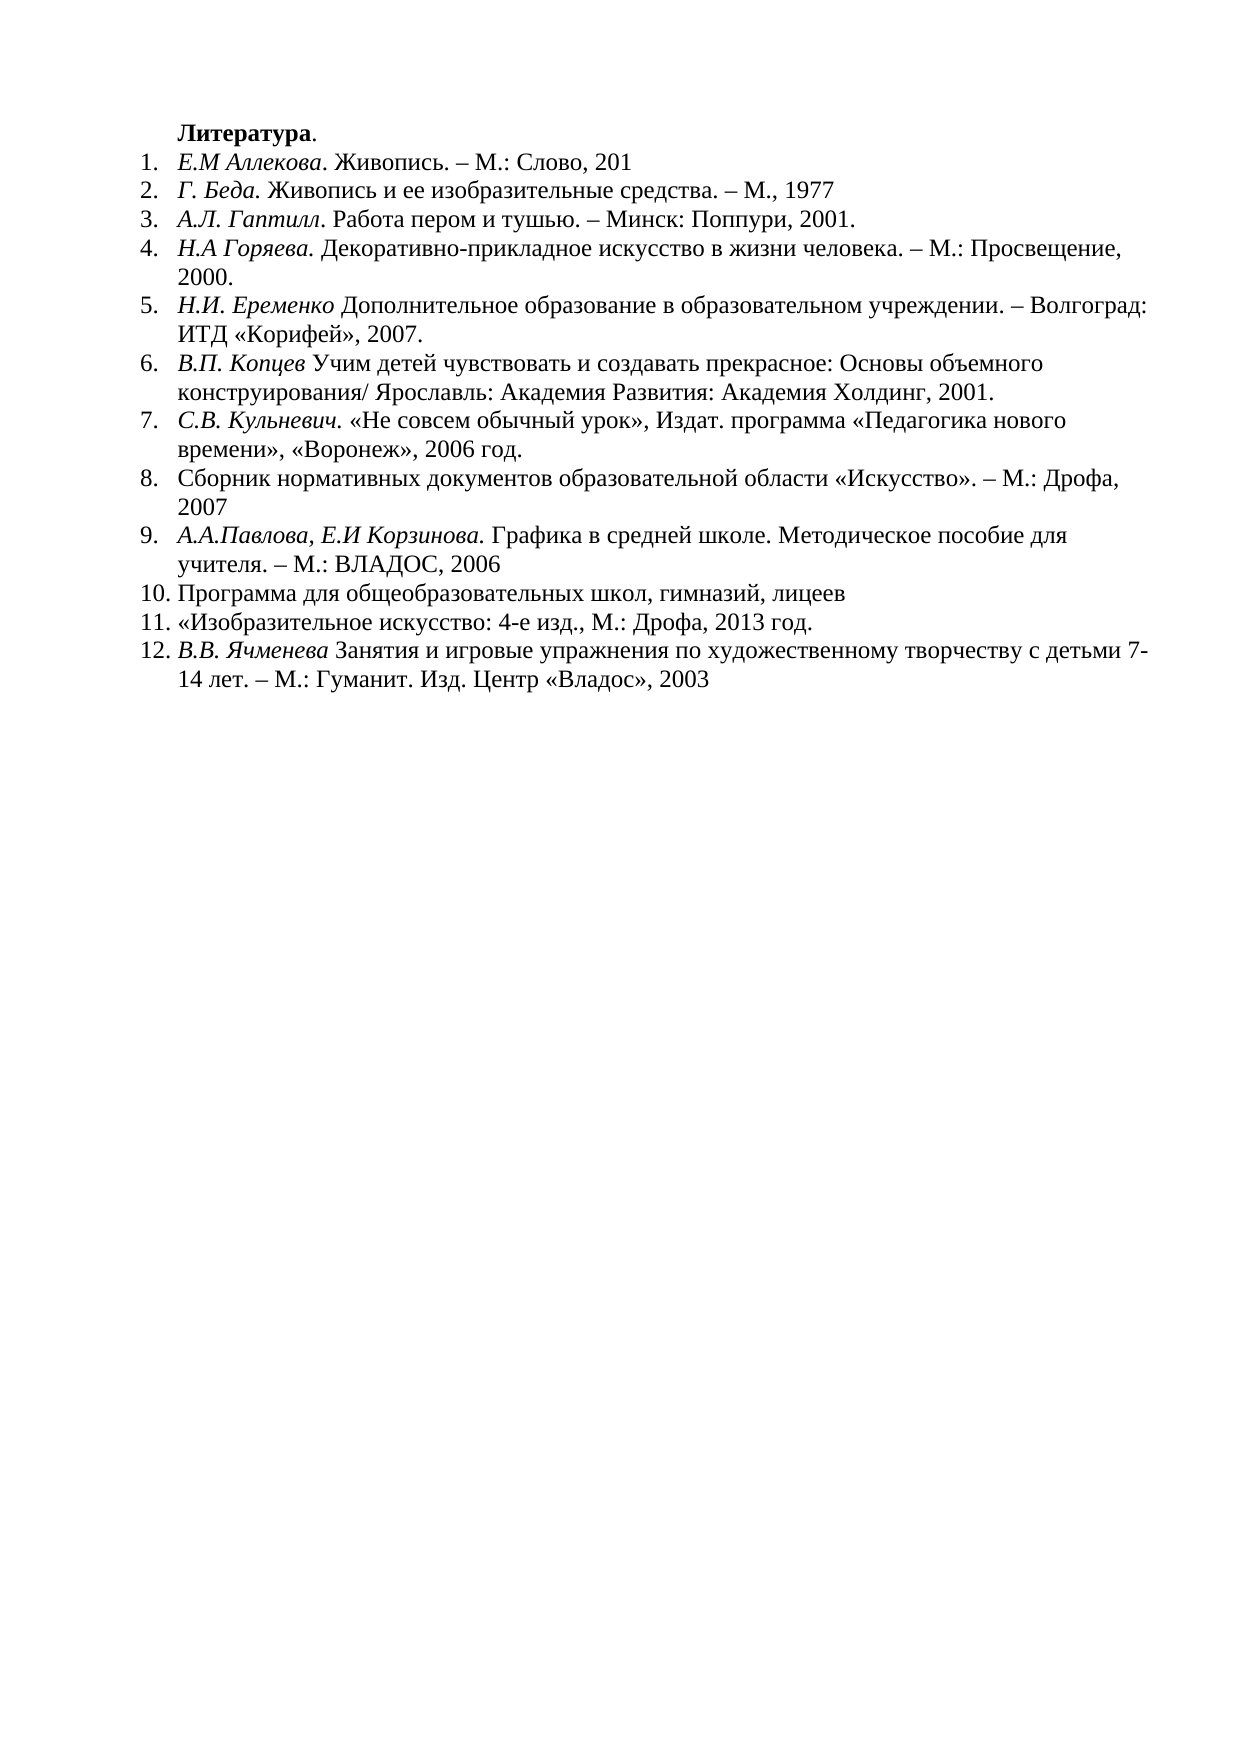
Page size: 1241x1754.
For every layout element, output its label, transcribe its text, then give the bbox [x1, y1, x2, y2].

list Н.И. Еременко Дополнительное образование в образовательном учреждении. – Волгоград: ИТД «Корифей», 2007. [140, 291, 1152, 348]
list А.А.Павлова, Е.И Корзинова. Графика в средней школе. Методическое пособие для учителя. – М.: ВЛАДОС, 2006 [140, 521, 1152, 578]
list С.В. Кульневич. «Не совсем обычный урок», Издат. программа «Педагогика нового времени», «Воронеж», 2006 год. [140, 406, 1152, 463]
list Н.А Горяева. Декоративно-прикладное искусство в жизни человека. – М.: Просвещение, 2000. [140, 233, 1152, 291]
list Программа для общеобразовательных школ, гимназий, лицеев [140, 578, 1152, 607]
text Литература. [177, 118, 1152, 147]
list «Изобразительное искусство: 4-е изд., М.: Дрофа, 2013 год. [140, 607, 1152, 636]
list А.Л. Гаптилл. Работа пером и тушью. – Минск: Поппури, 2001. [140, 204, 1152, 233]
list Г. Беда. Живопись и ее изобразительные средства. – М., 1977 [140, 176, 1152, 204]
list В.П. Копцев Учим детей чувствовать и создавать прекрасное: Основы объемного конструирования/ Ярославль: Академия Развития: Академия Холдинг, 2001. [140, 348, 1152, 406]
list Е.М Аллекова. Живопись. – М.: Слово, 201 [140, 147, 1152, 176]
list В.В. Ячменева Занятия и игровые упражнения по художественному творчеству с детьми 7-14 лет. – М.: Гуманит. Изд. Центр «Владос», 2003 [140, 636, 1152, 693]
list Сборник нормативных документов образовательной области «Искусство». – М.: Дрофа, 2007 [140, 463, 1152, 521]
